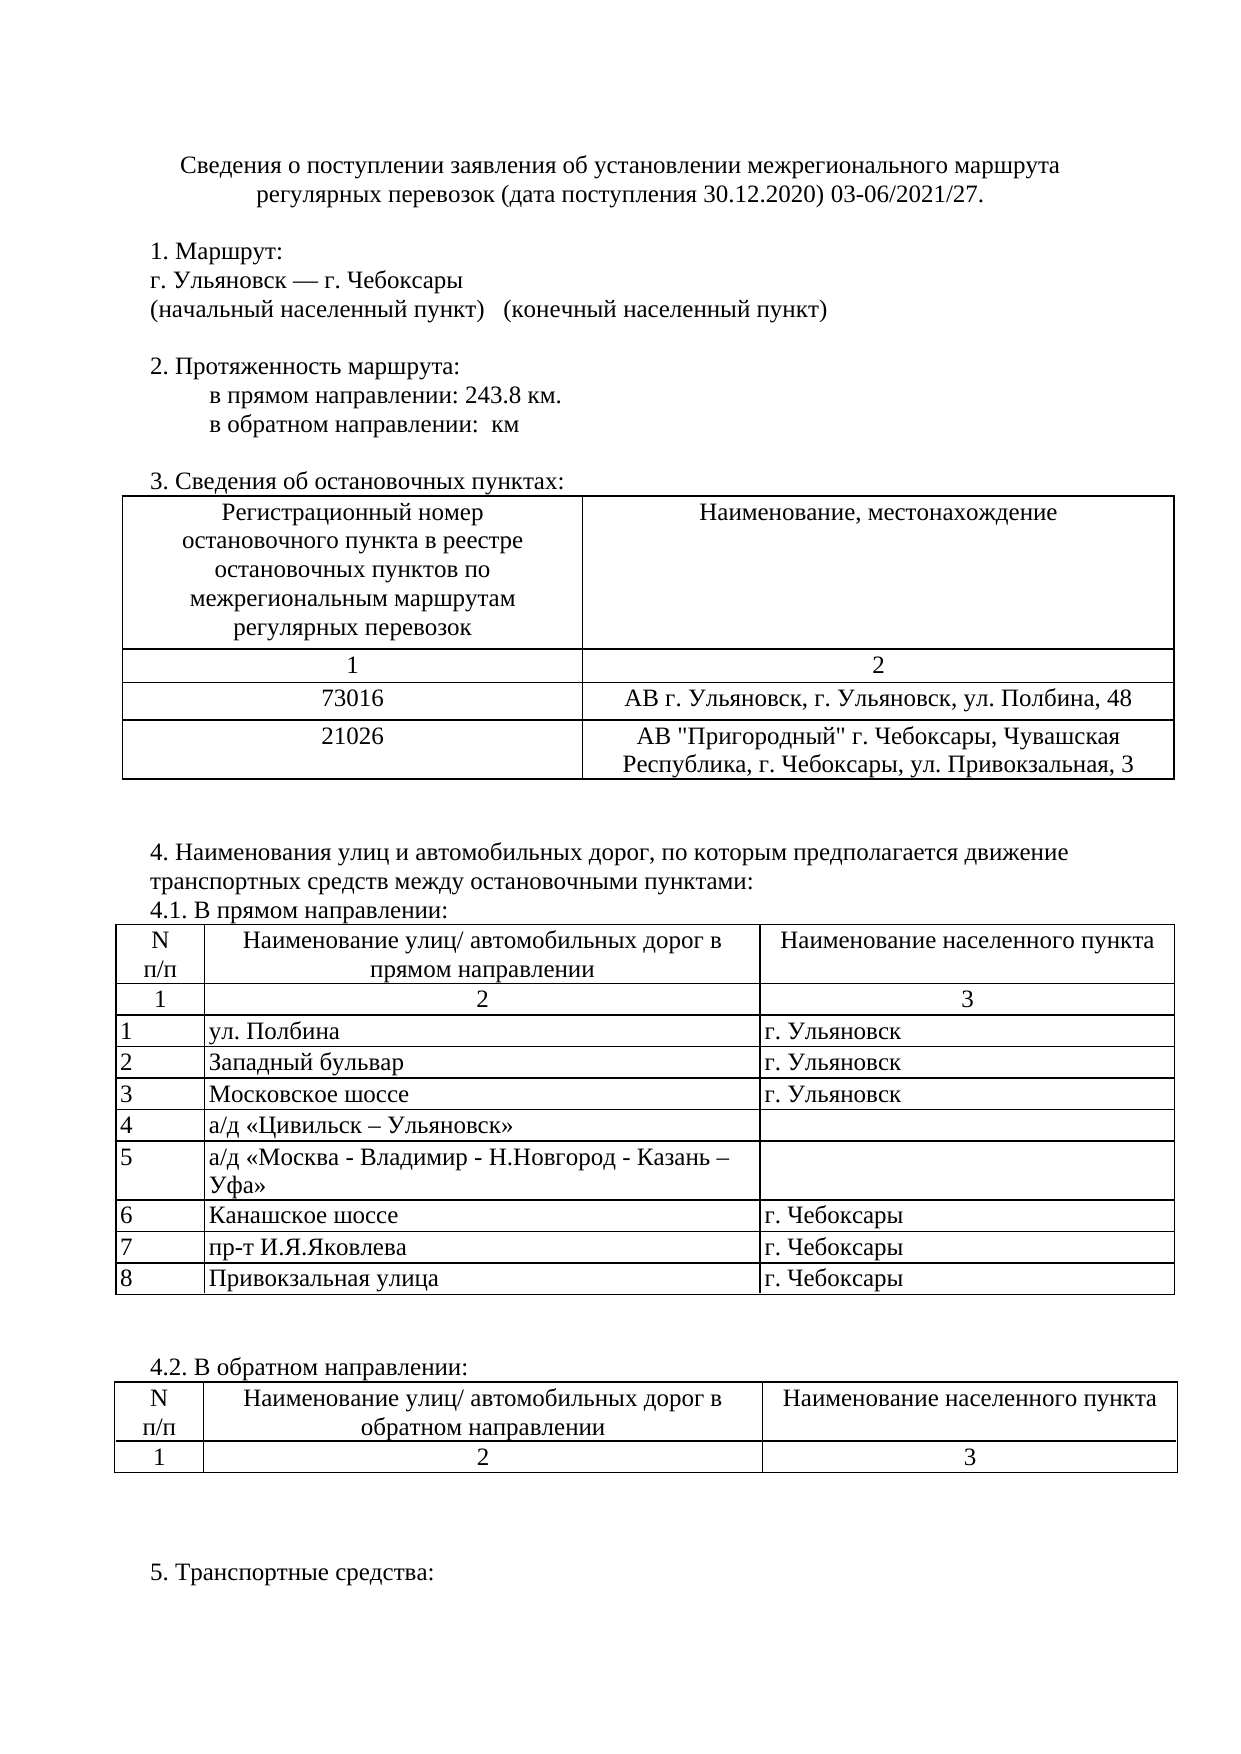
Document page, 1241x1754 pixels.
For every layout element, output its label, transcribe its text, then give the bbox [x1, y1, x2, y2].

table_header Наименование улиц/ автомобильных дорог в прямом направлении [205, 925, 759, 983]
text Сведения о поступлении заявления об установлении межрегионального маршрута регулярных перевозок (дата поступления 30.12.2020) 03-06/2021/27. [150, 150, 1090, 207]
table_header Наименование населенного пункта [763, 1383, 1177, 1440]
table_cell г. Ульяновск [761, 1016, 1174, 1046]
table_cell [761, 1142, 1174, 1199]
table_cell АВ г. Ульяновск, г. Ульяновск, ул. Полбина, 48 [583, 683, 1173, 719]
table_cell г. Ульяновск [761, 1047, 1174, 1077]
table_cell 2 [205, 984, 759, 1014]
table_header Наименование улиц/ автомобильных дорог в обратном направлении [204, 1383, 762, 1440]
table_cell Западный бульвар [205, 1047, 759, 1077]
text 2. Протяженность маршрута: [150, 351, 1090, 380]
table_header Регистрационный номер остановочного пункта в реестре остановочных пунктов по межрегиональным маршрутам регулярных перевозок [123, 497, 582, 648]
table_cell 1 [117, 984, 204, 1014]
table_cell а/д «Москва - Владимир - Н.Новгород - Казань – Уфа» [205, 1142, 759, 1199]
table_cell 1 [115, 1441, 203, 1472]
table_cell 2 [117, 1047, 204, 1077]
table_cell 2 [204, 1442, 762, 1472]
table_cell ул. Полбина [205, 1016, 759, 1046]
text (начальный населенный пункт) (конечный населенный пункт) [150, 294, 1090, 322]
table_cell Привокзальная улица [205, 1264, 759, 1293]
table_header Наименование, местонахождение [583, 497, 1173, 648]
table_cell а/д «Цивильск – Ульяновск» [205, 1110, 759, 1140]
text 4. Наименования улиц и автомобильных дорог, по которым предполагается движение транспортных средств между остановочными пунктами: [150, 837, 1090, 895]
table_cell 3 [117, 1079, 204, 1108]
table_cell 8 [117, 1264, 204, 1293]
table_cell [761, 1110, 1174, 1140]
table_header N п/п [117, 925, 204, 983]
table_cell 4 [117, 1110, 204, 1140]
table_cell 6 [117, 1201, 204, 1231]
table_cell Канашское шоссе [205, 1201, 759, 1231]
table_cell г. Чебоксары [761, 1201, 1174, 1231]
table_cell 3 [763, 1440, 1177, 1472]
text в обратном направлении: км [150, 409, 1090, 437]
table_cell г. Чебоксары [761, 1232, 1174, 1262]
text 4.2. В обратном направлении: [150, 1352, 1090, 1381]
table_cell 2 [583, 650, 1173, 681]
table_cell 5 [117, 1142, 204, 1199]
table_cell г. Чебоксары [761, 1264, 1174, 1293]
table_cell 21026 [123, 721, 582, 778]
table_cell 1 [117, 1016, 204, 1046]
table_cell АВ "Пригородный" г. Чебоксары, Чувашская Республика, г. Чебоксары, ул. Привокзальная, 3 [583, 721, 1173, 778]
text 1. Маршрут: [150, 236, 1090, 265]
text 5. Транспортные средства: [150, 1557, 1090, 1586]
table_cell пр-т И.Я.Яковлева [205, 1232, 759, 1262]
text в прямом направлении: 243.8 км. [150, 380, 1090, 409]
text 3. Сведения об остановочных пунктах: [150, 466, 1090, 495]
table_cell Московское шоссе [205, 1079, 759, 1108]
table_cell г. Ульяновск [761, 1079, 1174, 1108]
table_header Наименование населенного пункта [761, 925, 1174, 983]
table_cell 1 [123, 650, 582, 681]
table_cell 3 [761, 984, 1174, 1014]
table_header N п/п [115, 1383, 203, 1440]
text г. Ульяновск — г. Чебоксары [150, 265, 1090, 294]
table_cell 73016 [123, 683, 582, 719]
table_cell 7 [117, 1232, 204, 1262]
text 4.1. В прямом направлении: [150, 895, 1090, 924]
